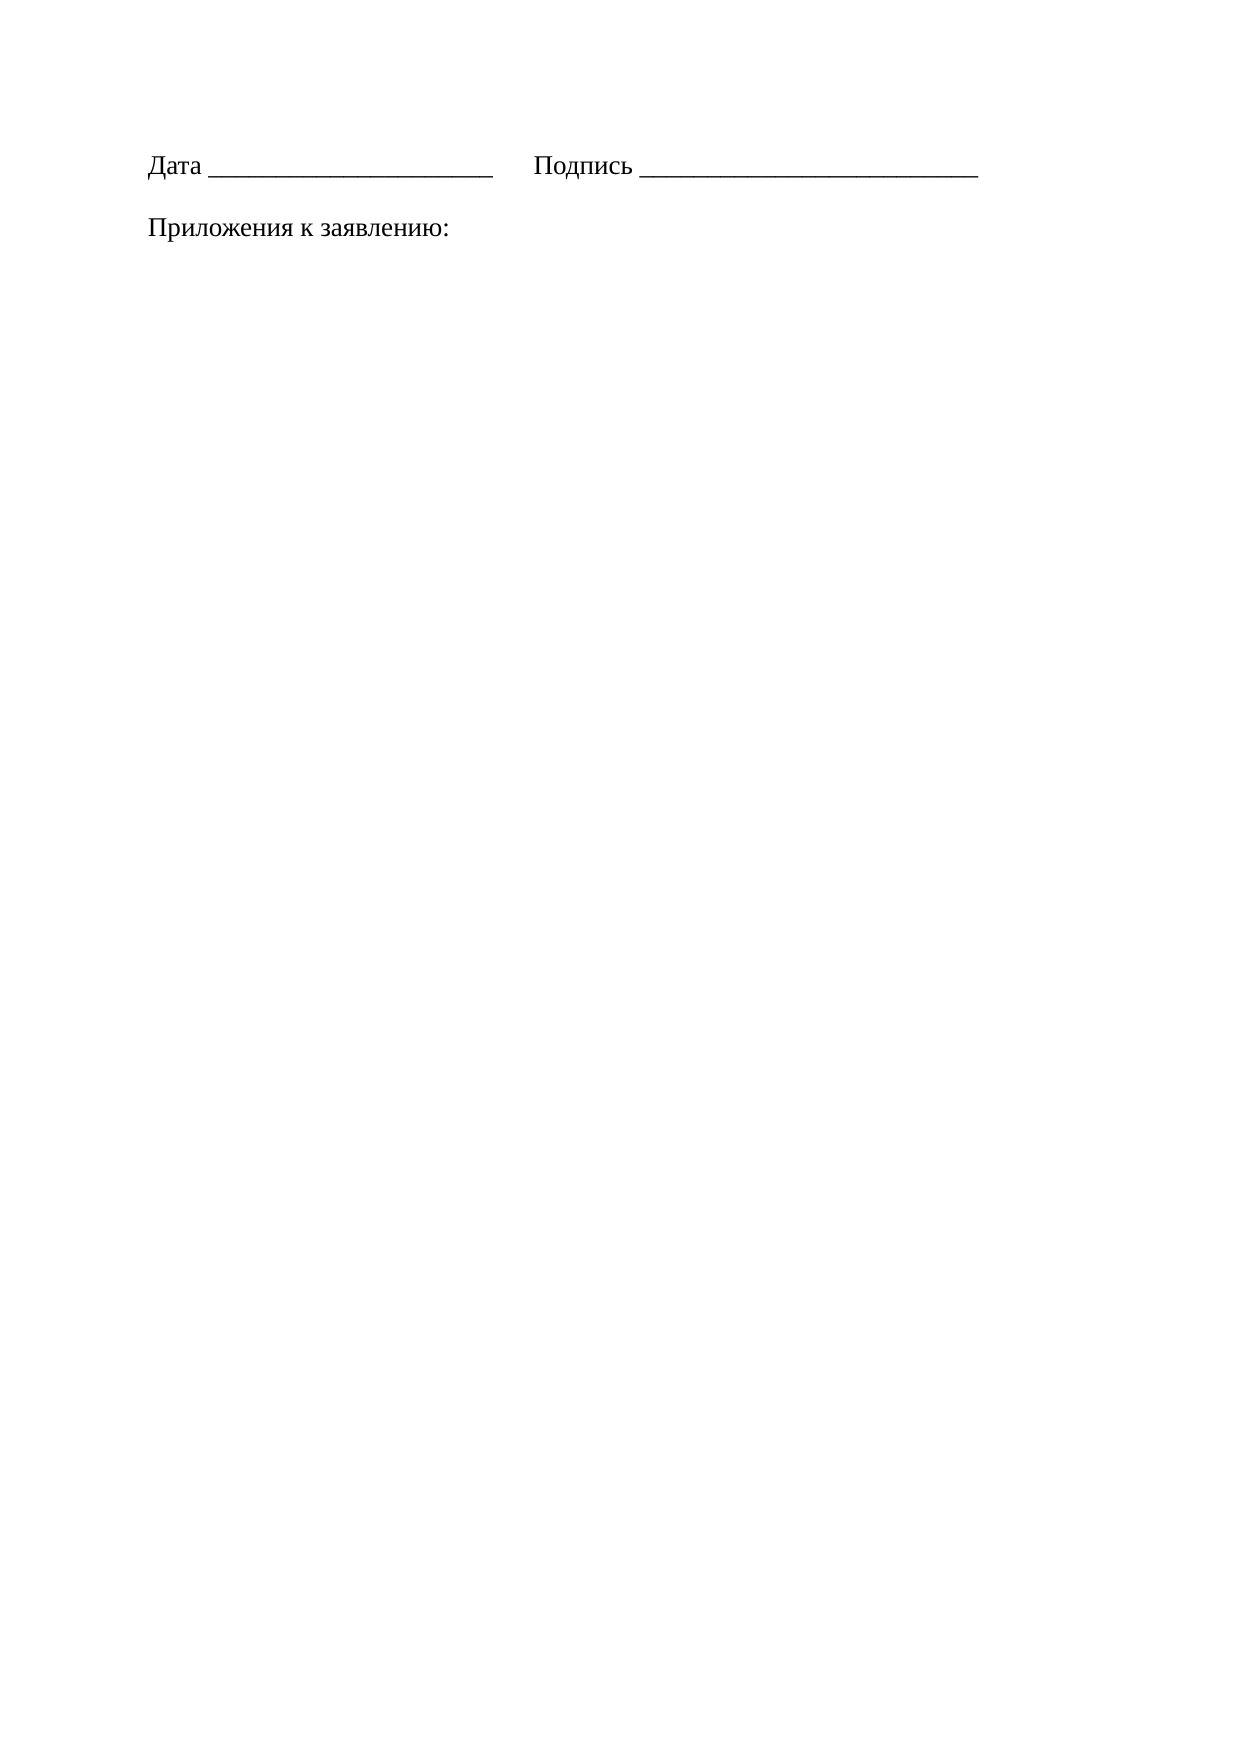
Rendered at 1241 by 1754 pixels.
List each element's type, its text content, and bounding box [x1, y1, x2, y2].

text Приложения к заявлению: [148, 212, 1092, 243]
text Дата _____________________ Подпись _________________________ [148, 149, 1092, 180]
